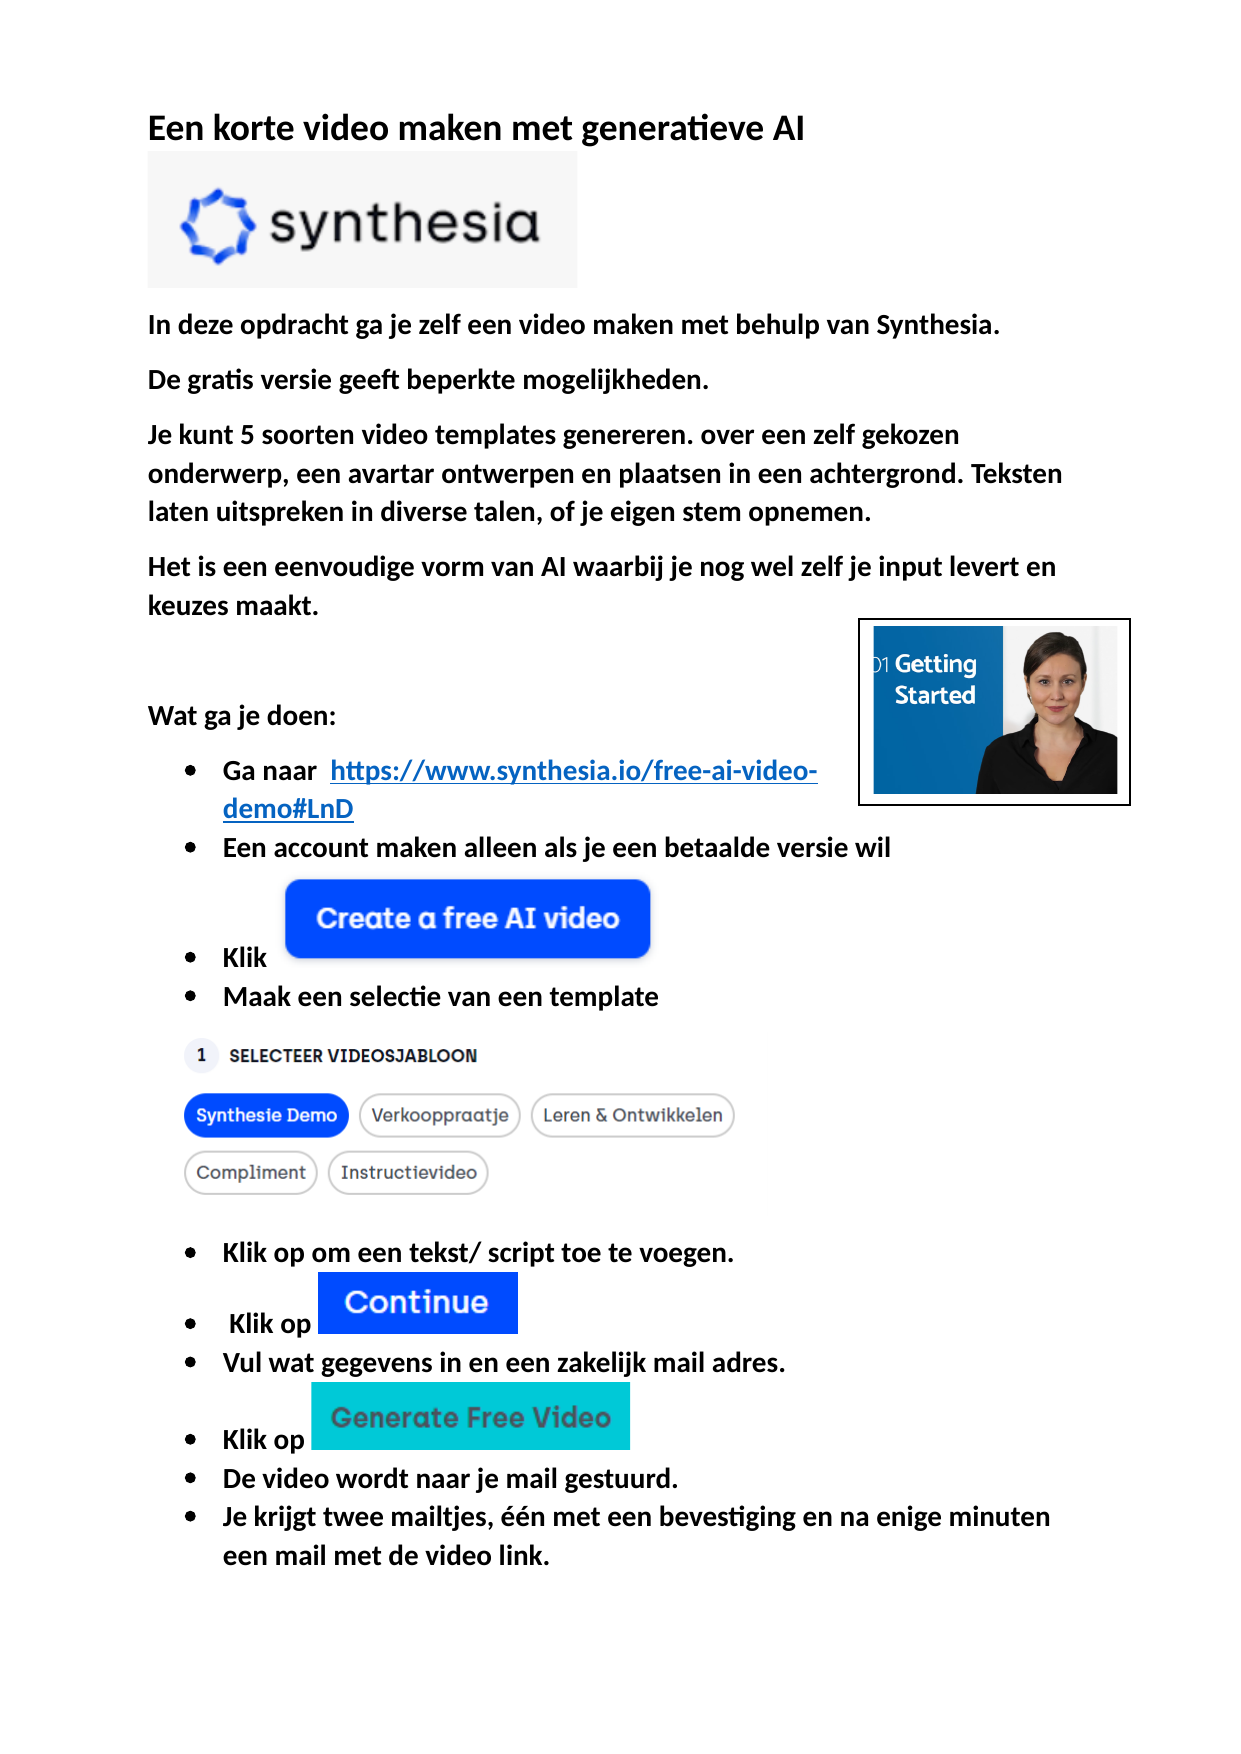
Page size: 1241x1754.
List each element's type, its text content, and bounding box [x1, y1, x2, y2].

list Klik op [185, 1273, 1093, 1341]
list Een account maken alleen als je een betaalde versie wil [185, 829, 1093, 865]
list Je krijgt twee mailtjes, één met een bevestiging en na enige minuten een mail met de video link. [185, 1498, 1093, 1572]
text In deze opdracht ga je zelf een video maken met behulp van Synthesia. [148, 306, 1093, 342]
list Ga naar https://www.synthesia.io/free-ai-video-demo#LnD [185, 752, 1093, 826]
text Het is een eenvoudige vorm van AI waarbij je nog wel zelf je input levert en keuzes maakt. [148, 548, 1093, 622]
picture [318, 1272, 518, 1334]
picture [311, 1382, 631, 1450]
text Je kunt 5 soorten video templates genereren. over een zelf gekozen onderwerp, een avartar ontwerpen en plaatsen in een achtergrond. Teksten laten uitspreken in diverse talen, of je eigen stem opnemen. [148, 416, 1093, 529]
text De gratis versie geeft beperkte mogelijkheden. [148, 361, 1093, 397]
text Wat ga je doen: [148, 697, 858, 733]
list Klik op om een tekst/ script toe te voegen. [185, 1234, 1093, 1270]
list De video wordt naar je mail gestuurd. [185, 1460, 1093, 1495]
list Maak een selectie van een template [185, 978, 1093, 1013]
picture [273, 867, 660, 968]
picture [873, 626, 1118, 794]
list Vul wat gegevens in en een zakelijk mail adres. [185, 1344, 1093, 1379]
picture [147, 151, 578, 288]
